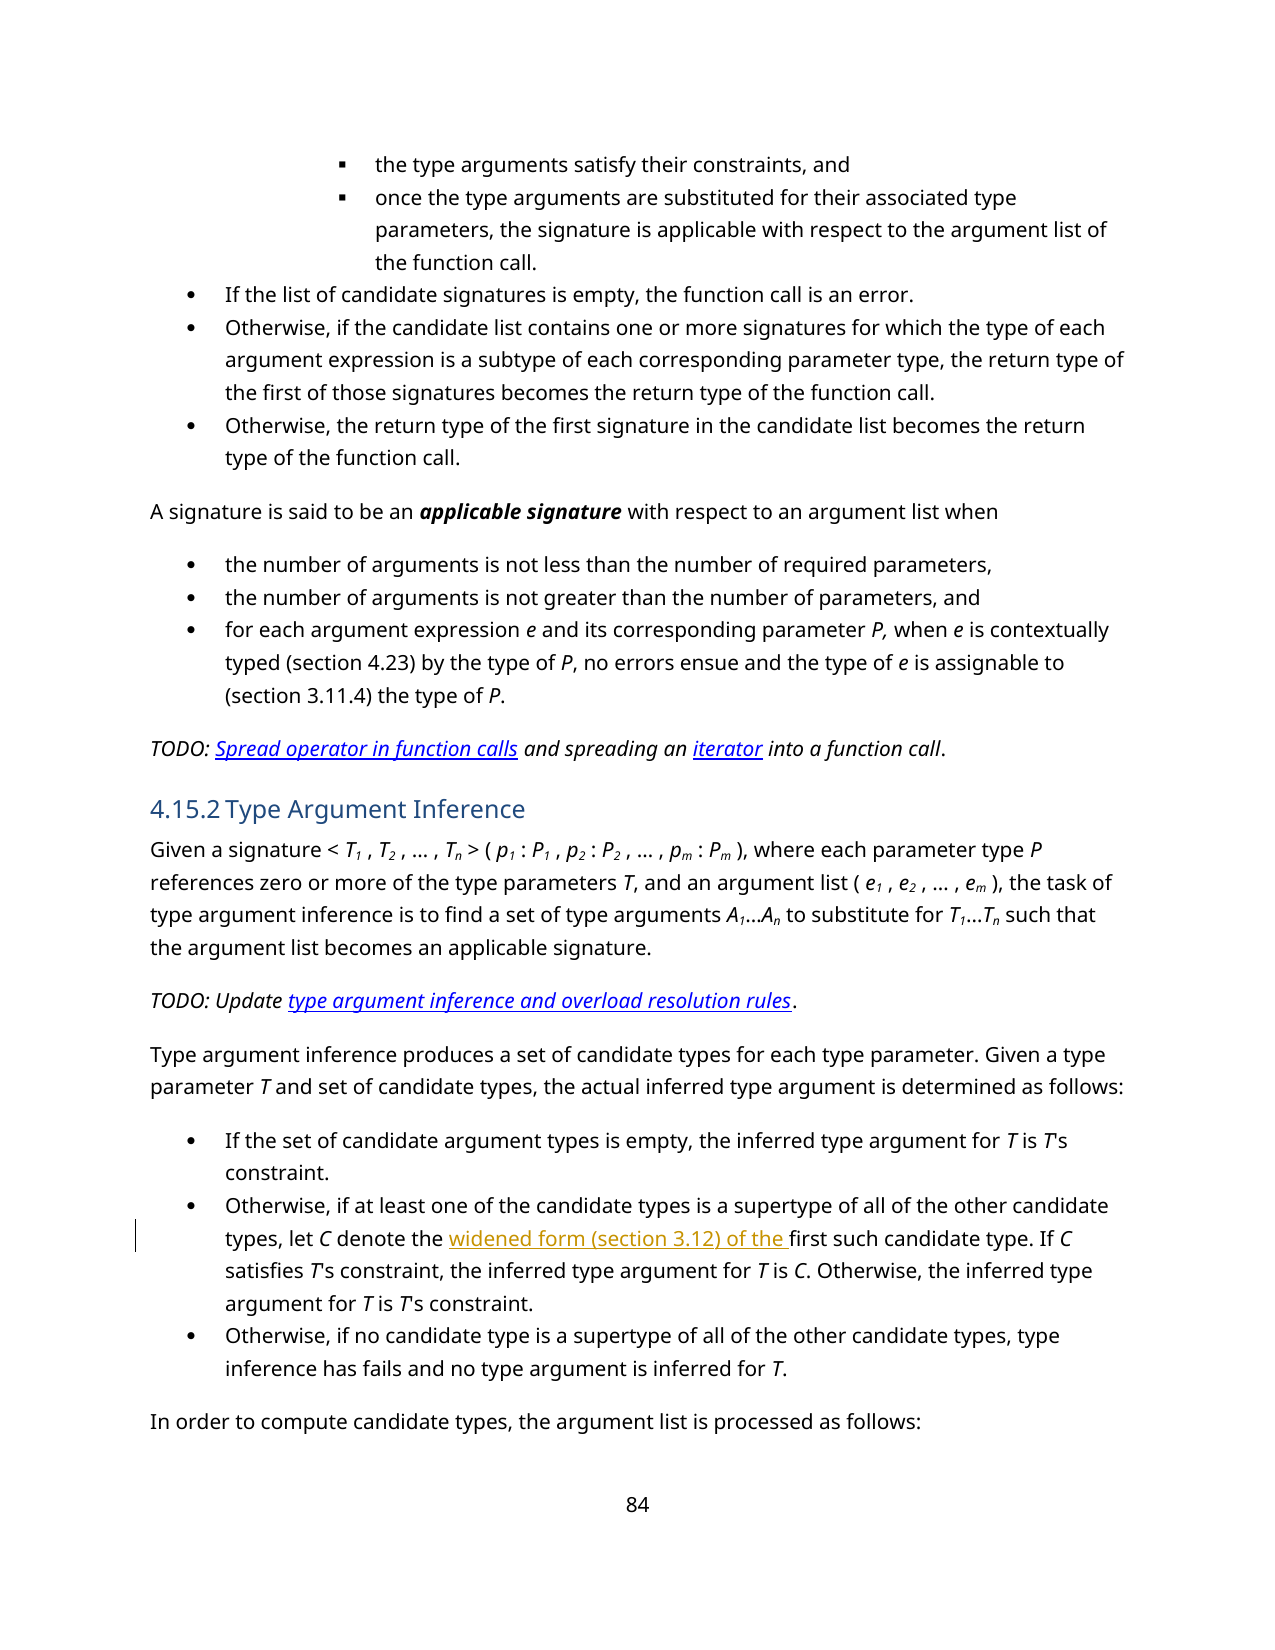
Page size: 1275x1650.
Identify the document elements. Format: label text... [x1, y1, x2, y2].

text In order to compute candidate types, the argument list is processed as follows: [150, 1407, 1125, 1436]
text TODO: Update type argument inference and overload resolution rules. [150, 986, 1125, 1015]
list the number of arguments is not greater than the number of parameters, and [187, 583, 1125, 611]
list If the set of candidate argument types is empty, the inferred type argument for T is T's constraint. [187, 1126, 1125, 1187]
text Type argument inference produces a set of candidate types for each type parameter. Given a type parameter T and set of candidate types, the actual inferred type argument is determined as follows: [150, 1040, 1125, 1101]
text TODO: Spread operator in function calls and spreading an iterator into a function call. [150, 734, 1125, 763]
list for each argument expression e and its corresponding parameter P, when e is contextually typed (section 4.23) by the type of P, no errors ensue and the type of e is assignable to (section 3.11.4) the type of P. [187, 616, 1125, 709]
subtitle Type Argument Inference [150, 792, 1125, 826]
text Given a signature < T1 , T2 , … , Tn > ( p1 : P1 , p2 : P2 , … , pm : Pm ), where each parameter type P references zero or more of the type parameters T, and an argument list ( e1 , e2 , … , em ), the task of type argument inference is to find a set of type arguments A1…An to substitute for T1…Tn such that the argument list becomes an applicable signature. [150, 835, 1125, 961]
list the number of arguments is not less than the number of required parameters, [187, 550, 1125, 579]
list once the type arguments are substituted for their associated type parameters, the signature is applicable with respect to the argument list of the function call. [337, 183, 1125, 276]
text A signature is said to be an applicable signature with respect to an argument list when [150, 497, 1125, 525]
list Otherwise, if the candidate list contains one or more signatures for which the type of each argument expression is a subtype of each corresponding parameter type, the return type of the first of those signatures becomes the return type of the function call. [187, 313, 1125, 407]
list Otherwise, if at least one of the candidate types is a supertype of all of the other candidate types, let C denote the first such candidate type. If C satisfies T's constraint, the inferred type argument for T is C. Otherwise, the inferred type argument for T is T's constraint. [187, 1191, 1125, 1317]
list Otherwise, if no candidate type is a supertype of all of the other candidate types, type inference has fails and no type argument is inferred for T. [187, 1321, 1125, 1382]
list the type arguments satisfy their constraints, and [337, 150, 1125, 178]
list Otherwise, the return type of the first signature in the candidate list becomes the return type of the function call. [187, 411, 1125, 472]
list If the list of candidate signatures is empty, the function call is an error. [187, 280, 1125, 309]
